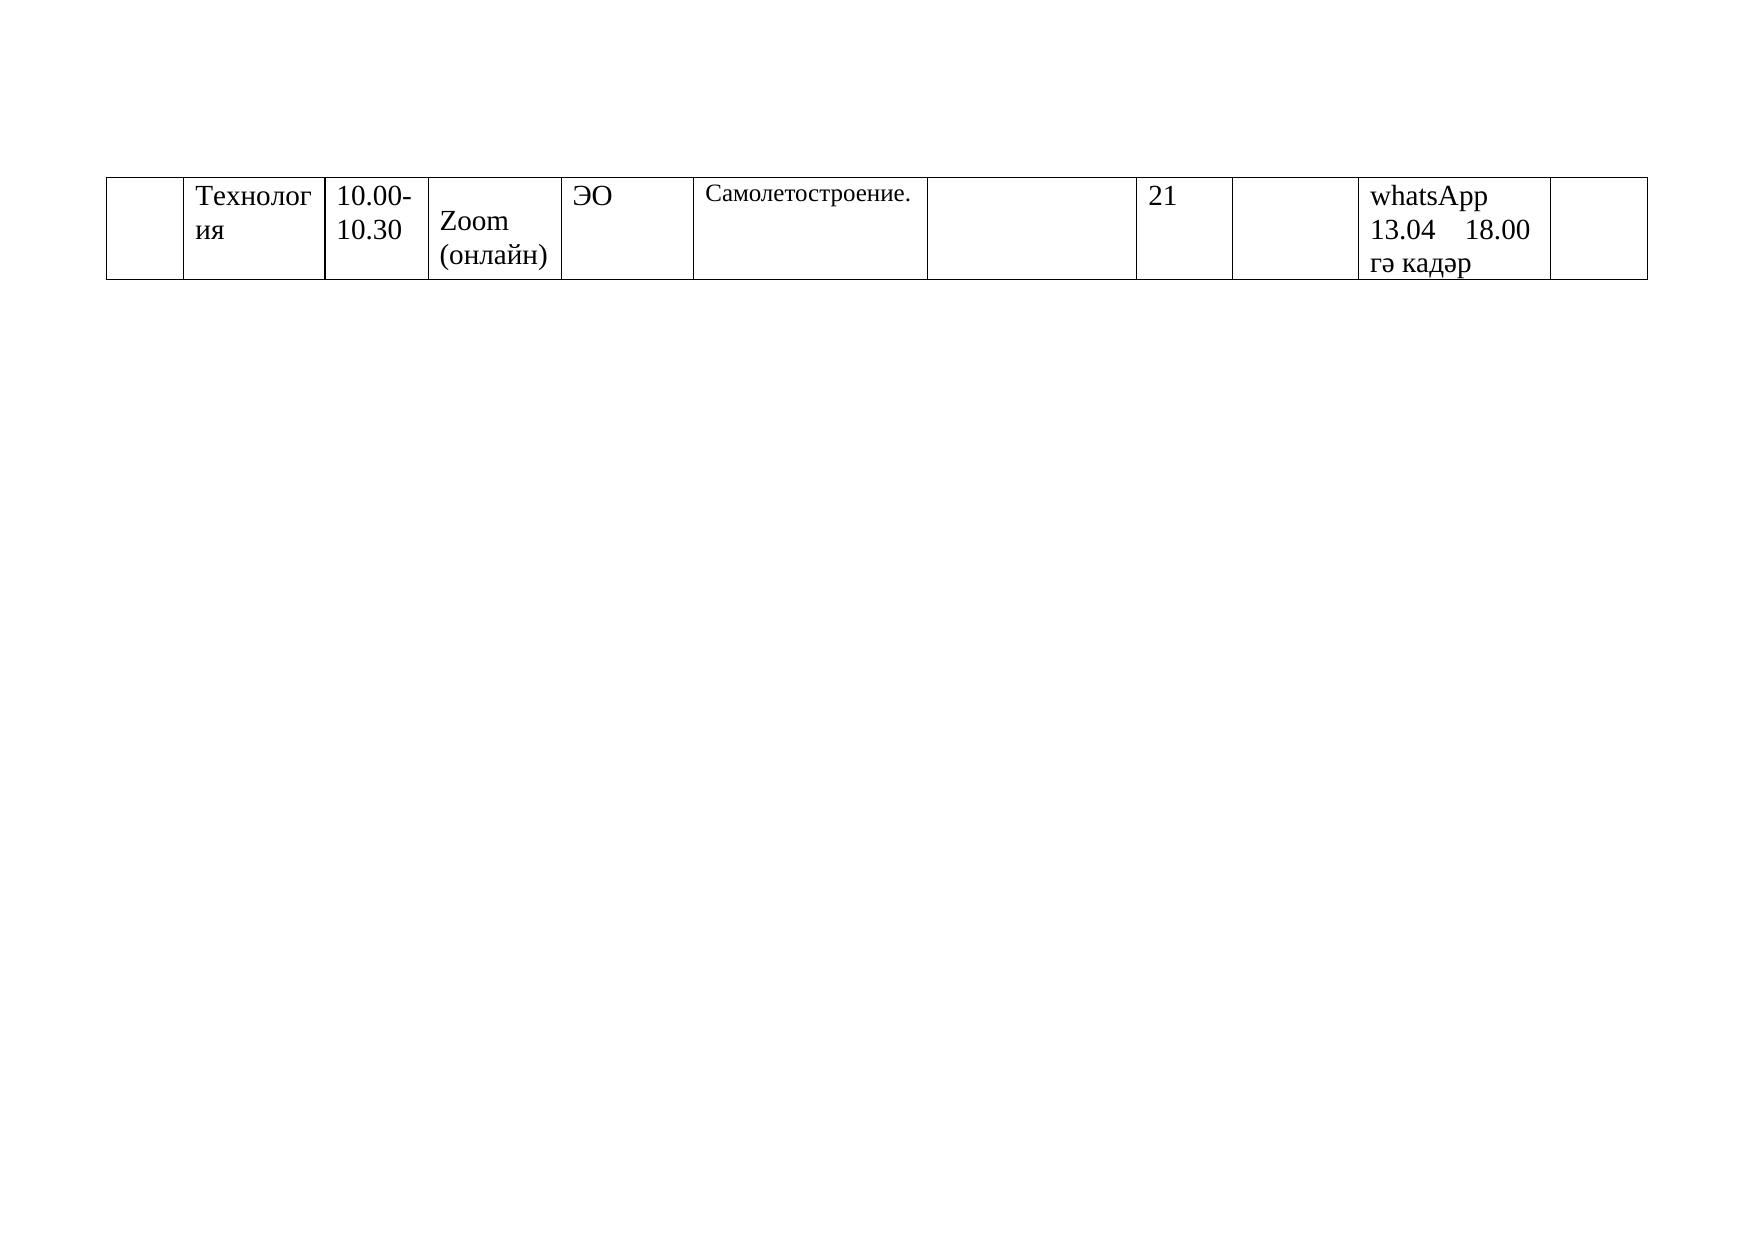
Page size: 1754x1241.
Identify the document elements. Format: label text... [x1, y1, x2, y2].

table_cell whatsApp 13.04 18.00 гә кадәр [1359, 178, 1550, 279]
table_cell 21 [1137, 178, 1232, 279]
table_cell [928, 178, 1136, 279]
table_cell [1551, 178, 1647, 279]
table_cell [1233, 178, 1358, 279]
table_cell Самолетостроение. [694, 178, 927, 279]
table_cell 10.00-10.30 [326, 178, 428, 279]
table_cell Технология [184, 178, 324, 279]
table_cell [107, 178, 183, 279]
table_cell ЭО [562, 178, 693, 279]
table_cell Zoom (онлайн) [429, 178, 561, 279]
